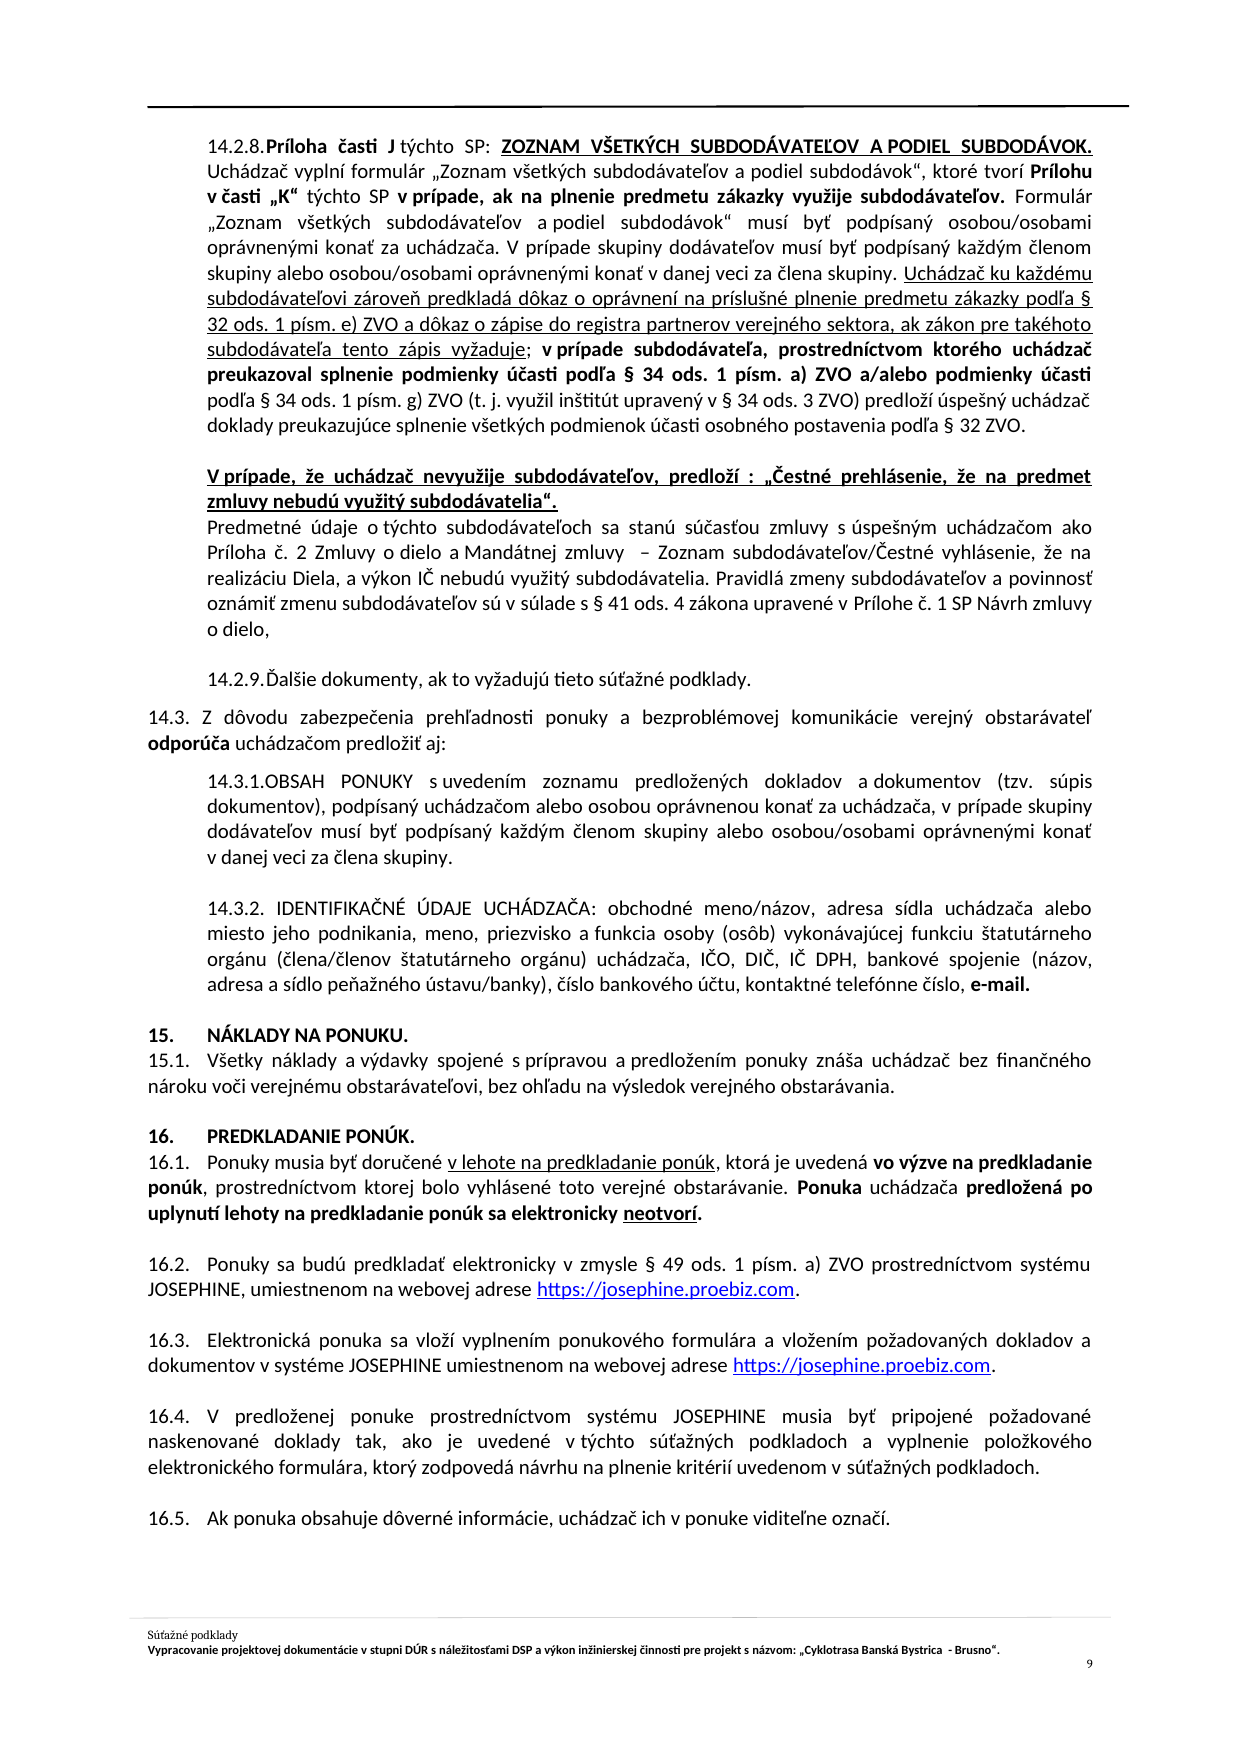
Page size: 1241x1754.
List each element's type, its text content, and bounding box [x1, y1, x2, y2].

list Ďalšie dokumenty, ak to vyžadujú tieto súťažné podklady. [207, 667, 1092, 692]
list V prípade, že uchádzač nevyužije subdodávateľov, predloží : „Čestné prehlásenie, že na predmet zmluvy nebudú využitý subdodávatelia“. [207, 463, 1092, 485]
text 14.3.2. identifikačné údaje uchádzača: obchodné meno/názov, adresa sídla uchádzača alebo miesto jeho podnikania, meno, priezvisko a funkcia osoby (osôb) vykonávajúcej funkciu štatutárneho orgánu (člena/členov štatutárneho orgánu) uchádzača, IČO, DIČ, IČ DPH, bankové spojenie (názov, adresa a sídlo peňažného ústavu/banky), číslo bankového účtu, kontaktné telefónne číslo, e-mail. [207, 895, 1092, 997]
text 16.4. V predloženej ponuke prostredníctvom systému JOSEPHINE musia byť pripojené požadované naskenované doklady tak, ako je uvedené v týchto súťažných podkladoch a vyplnenie položkového elektronického formulára, ktorý zodpovedá návrhu na plnenie kritérií uvedenom v súťažných podkladoch. [148, 1403, 1092, 1479]
text 16.5. Ak ponuka obsahuje dôverné informácie, uchádzač ich v ponuke viditeľne označí. [148, 1505, 1092, 1530]
list V prípade, že uchádzač nevyužije subdodávateľov, predloží : „Čestné prehlásenie, že na predmet zmluvy nebudú využitý subdodávatelia“. [207, 486, 1092, 514]
list NÁKLADY NA PONUKU. [148, 1022, 1092, 1047]
text 14.3.1.obsah ponuky s uvedením zoznamu predložených dokladov a dokumentov (tzv. súpis dokumentov), podpísaný uchádzačom alebo osobou oprávnenou konať za uchádzača, v prípade skupiny dodávateľov musí byť podpísaný každým členom skupiny alebo osobou/osobami oprávnenými konať v danej veci za člena skupiny. [207, 768, 1092, 869]
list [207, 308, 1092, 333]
list Príloha časti J týchto SP: ZOZNAM VŠETKÝCH SUBDODÁVATEĽOV A PODIEL SUBDODÁVOK. Uchádzač vyplní formulár „Zoznam všetkých subdodávateľov a podiel subdodávok“, ktoré tvorí Prílohu v časti „K“ týchto SP v prípade, ak na plnenie predmetu zákazky využije subdodávateľov. Formulár „Zoznam všetkých subdodávateľov a podiel subdodávok“ musí byť podpísaný osobou/osobami oprávnenými konať za uchádzača. V prípade skupiny dodávateľov musí byť podpísaný každým členom skupiny alebo osobou/osobami oprávnenými konať v danej veci za člena skupiny. Uchádzač ku každému subdodávateľovi zároveň predkladá dôkaz o oprávnení na príslušné plnenie predmetu zákazky podľa § 32 ods. 1 písm. e) ZVO a dôkaz o zápise do registra partnerov verejného sektora, ak zákon pre takéhoto subdodávateľa tento zápis vyžaduje; v prípade subdodávateľa, prostredníctvom ktorého uchádzač preukazoval splnenie podmienky účasti podľa § 34 ods. 1 písm. a) ZVO a/alebo podmienky účasti podľa § 34 ods. 1 písm. g) ZVO (t. j. využil inštitút upravený v § 34 ods. 3 ZVO) predloží úspešný uchádzač doklady preukazujúce splnenie všetkých podmienok účasti osobného postavenia podľa § 32 ZVO. [207, 133, 1092, 307]
text 16.2. Ponuky sa budú predkladať elektronicky v zmysle § 49 ods. 1 písm. a) ZVO prostredníctvom systému JOSEPHINE, umiestnenom na webovej adrese https://josephine.proebiz.com. [148, 1251, 1092, 1302]
list PREDKLADANIE PONÚK. [148, 1124, 1092, 1149]
text 14.3. Z dôvodu zabezpečenia prehľadnosti ponuky a bezproblémovej komunikácie verejný obstarávateľ odporúča uchádzačom predložiť aj: [148, 704, 1092, 755]
text 16.1. Ponuky musia byť doručené v lehote na predkladanie ponúk, ktorá je uvedená vo výzve na predkladanie ponúk, prostredníctvom ktorej bolo vyhlásené toto verejné obstarávanie. Ponuka uchádzača predložená po uplynutí lehoty na predkladanie ponúk sa elektronicky neotvorí. [148, 1149, 1092, 1225]
text 15.1. Všetky náklady a výdavky spojené s prípravou a predložením ponuky znáša uchádzač bez finančného nároku voči verejnému obstarávateľovi, bez ohľadu na výsledok verejného obstarávania. [148, 1047, 1092, 1098]
list Predmetné údaje o týchto subdodávateľoch sa stanú súčasťou zmluvy s úspešným uchádzačom ako Príloha č. 2 Zmluvy o dielo a Mandátnej zmluvy – Zoznam subdodávateľov/Čestné vyhlásenie, že na realizáciu Diela, a výkon IČ nebudú využitý subdodávatelia. Pravidlá zmeny subdodávateľov a povinnosť oznámiť zmenu subdodávateľov sú v súlade s § 41 ods. 4 zákona upravené v Prílohe č. 1 SP Návrh zmluvy o dielo, [207, 514, 1092, 641]
text 16.3. Elektronická ponuka sa vloží vyplnením ponukového formulára a vložením požadovaných dokladov a dokumentov v systéme JOSEPHINE umiestnenom na webovej adrese https://josephine.proebiz.com. [148, 1327, 1092, 1378]
list Príloha časti J týchto SP: ZOZNAM VŠETKÝCH SUBDODÁVATEĽOV A PODIEL SUBDODÁVOK. Uchádzač vyplní formulár „Zoznam všetkých subdodávateľov a podiel subdodávok“, ktoré tvorí Prílohu v časti „K“ týchto SP v prípade, ak na plnenie predmetu zákazky využije subdodávateľov. Formulár „Zoznam všetkých subdodávateľov a podiel subdodávok“ musí byť podpísaný osobou/osobami oprávnenými konať za uchádzača. V prípade skupiny dodávateľov musí byť podpísaný každým členom skupiny alebo osobou/osobami oprávnenými konať v danej veci za člena skupiny. Uchádzač ku každému subdodávateľovi zároveň predkladá dôkaz o oprávnení na príslušné plnenie predmetu zákazky podľa § 32 ods. 1 písm. e) ZVO a dôkaz o zápise do registra partnerov verejného sektora, ak zákon pre takéhoto subdodávateľa tento zápis vyžaduje; v prípade subdodávateľa, prostredníctvom ktorého uchádzač preukazoval splnenie podmienky účasti podľa § 34 ods. 1 písm. a) ZVO a/alebo podmienky účasti podľa § 34 ods. 1 písm. g) ZVO (t. j. využil inštitút upravený v § 34 ods. 3 ZVO) predloží úspešný uchádzač doklady preukazujúce splnenie všetkých podmienok účasti osobného postavenia podľa § 32 ZVO. [207, 334, 1092, 438]
